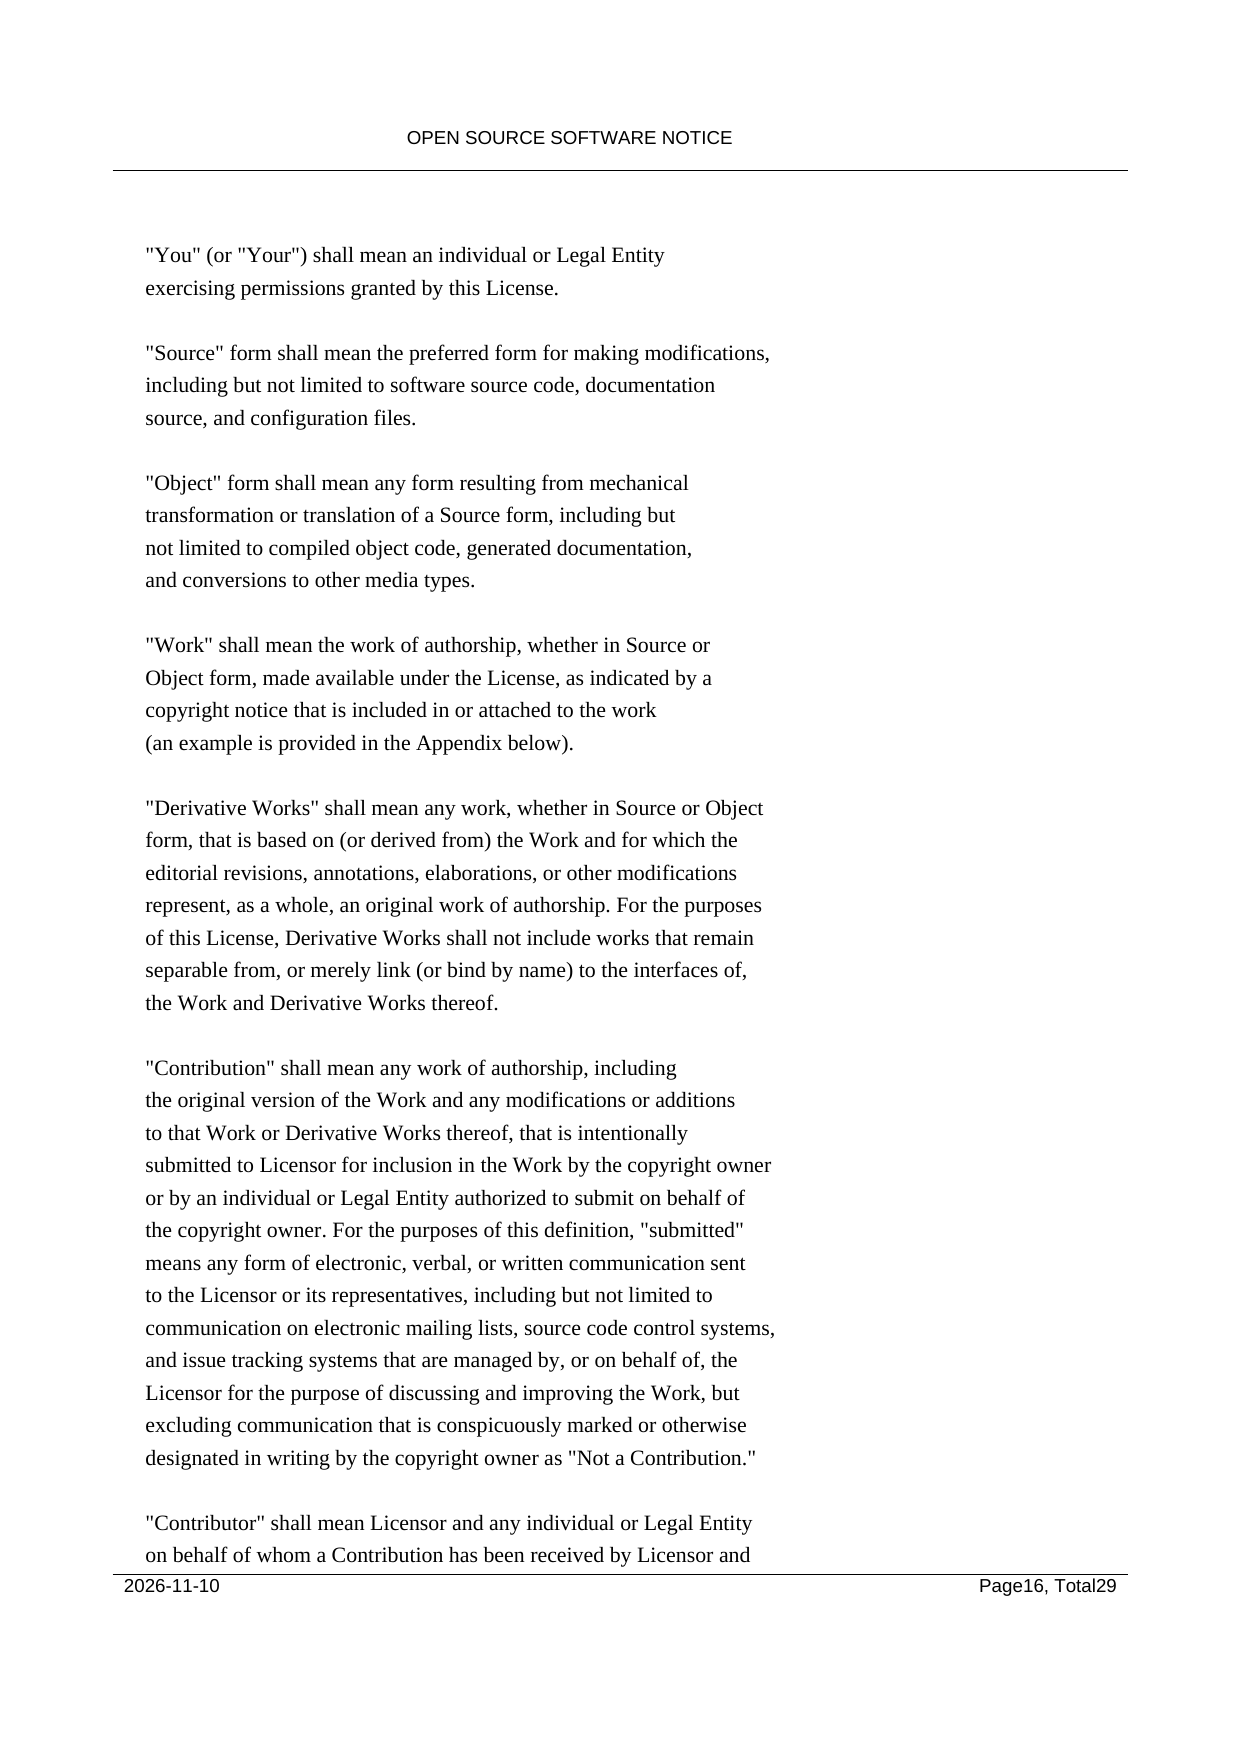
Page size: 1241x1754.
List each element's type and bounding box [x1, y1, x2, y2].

text [112, 206, 1128, 1571]
